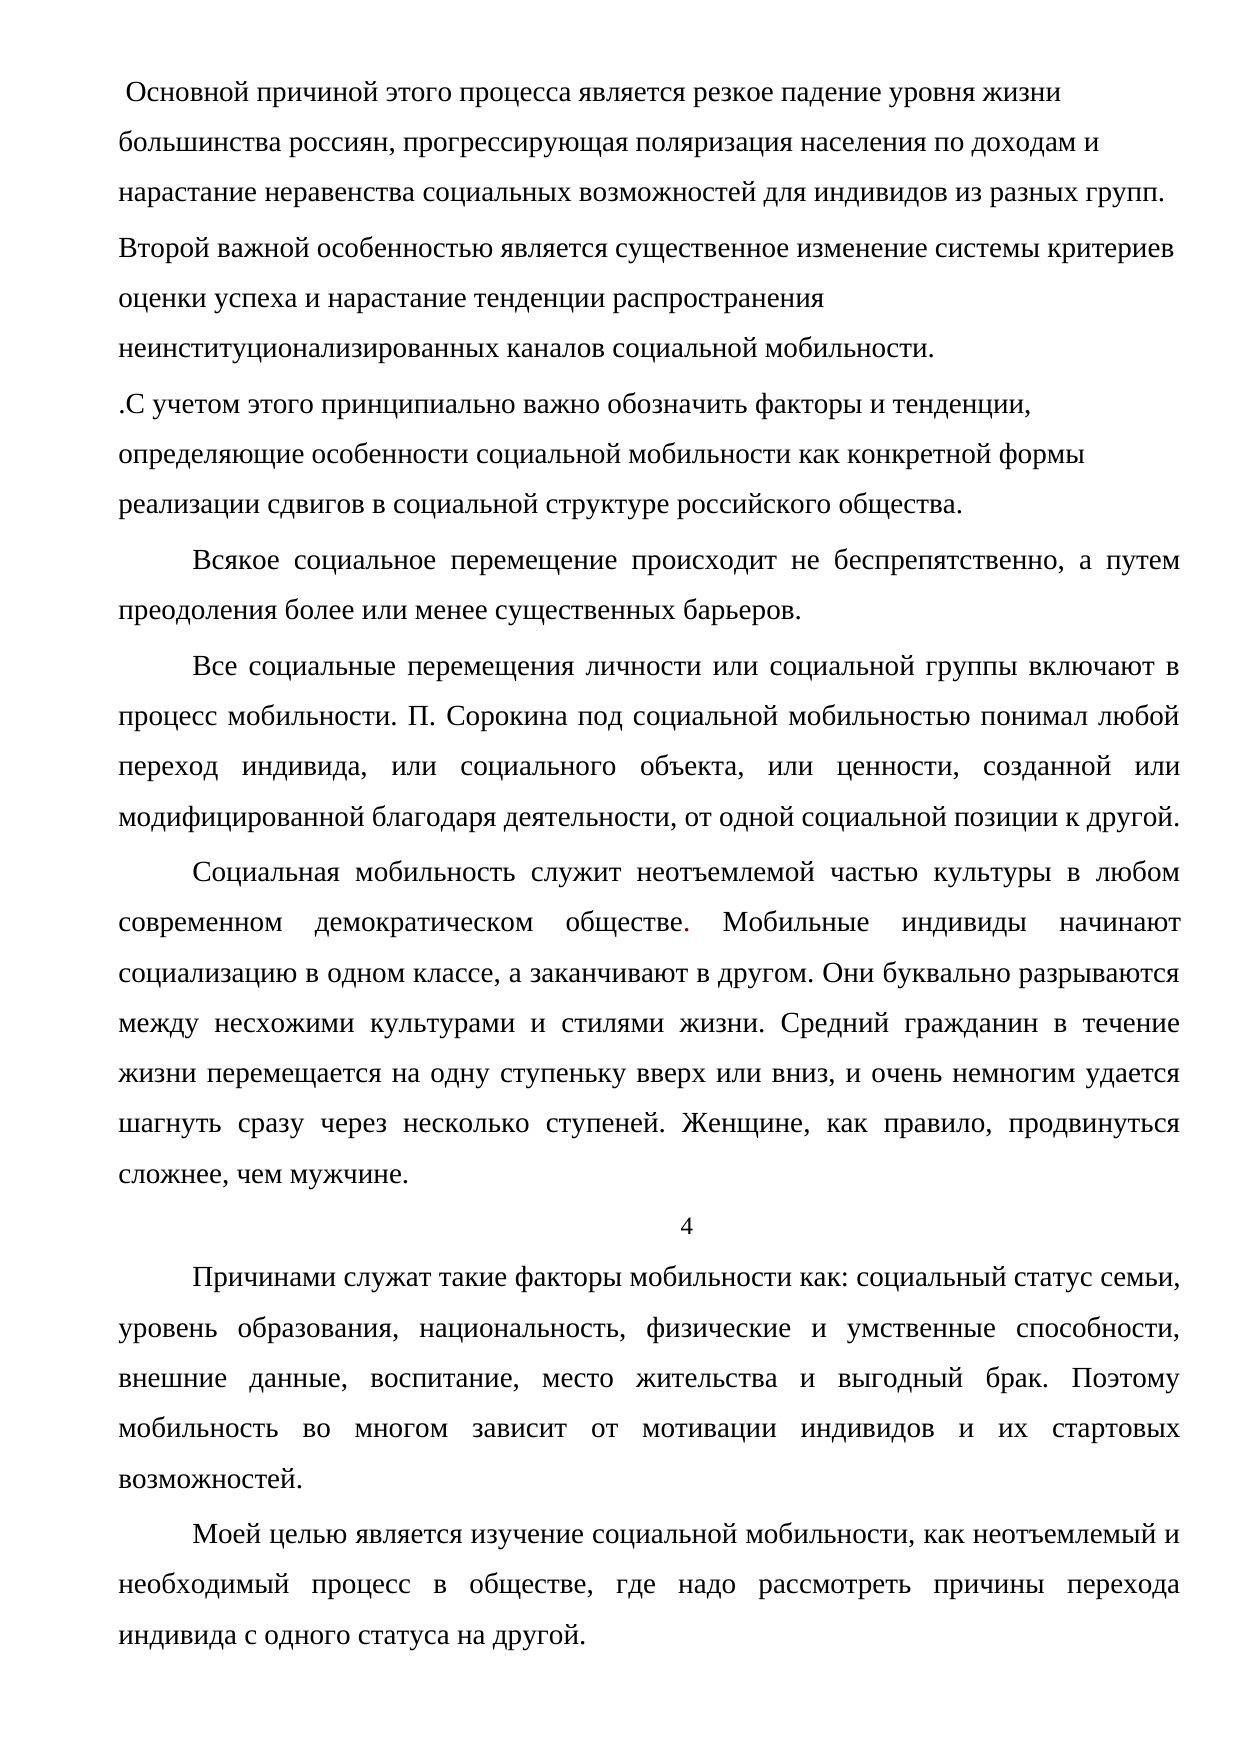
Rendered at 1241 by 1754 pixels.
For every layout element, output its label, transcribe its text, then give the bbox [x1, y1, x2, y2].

text Все социальные перемещения личности или социальной группы включают в процесс мобильности. П. Сорокина под социальной мобильностью понимал любой переход индивида, или социального объекта, или ценности, созданной или модифицированной благодаря деятельности, от одной социальной позиции к другой. [118, 648, 1181, 832]
text Второй важной особенностью является существенное изменение системы критериев оценки успеха и нарастание тенденции распространения неинституционализированных каналов социальной мобильности. [118, 230, 1181, 364]
text Основной причиной этого процесса является резкое падение уровня жизни большинства россиян, прогрессирующая поляризация населения по доходам и нарастание неравенства социальных возможностей для индивидов из разных групп. [118, 74, 1181, 208]
text .С учетом этого принципиально важно обозначить факторы и тенденции, определяющие особенности социальной мобильности как конкретной формы реализации сдвигов в социальной структуре российского общества. [118, 386, 1181, 520]
text 4 [118, 1211, 1181, 1240]
text Всякое социальное перемещение происходит не беспрепятственно, а путем преодоления более или менее существенных барьеров. [118, 542, 1181, 626]
text Моей целью является изучение социальной мобильности, как неотъемлемый и необходимый процесс в обществе, где надо рассмотреть причины перехода индивида с одного статуса на другой. [118, 1516, 1181, 1650]
text Причинами служат такие факторы мобильности как: социальный статус семьи, уровень образования, национальность, физические и умственные способности, внешние данные, воспитание, место жительства и выгодный брак. Поэтому мобильность во многом зависит от мотивации индивидов и их стартовых возможностей. [118, 1259, 1181, 1494]
text Социальная мобильность служит неотъемлемой частью культуры в любом современном демократическом обществе. Мобильные индивиды начинают социализацию в одном классе, а заканчивают в другом. Они буквально разрываются между несхожими культурами и стилями жизни. Средний гражданин в течение жизни перемещается на одну ступеньку вверх или вниз, и очень немногим удается шагнуть сразу через несколько ступеней. Женщине, как правило, продвинуться сложнее, чем мужчине. [118, 854, 1181, 1189]
